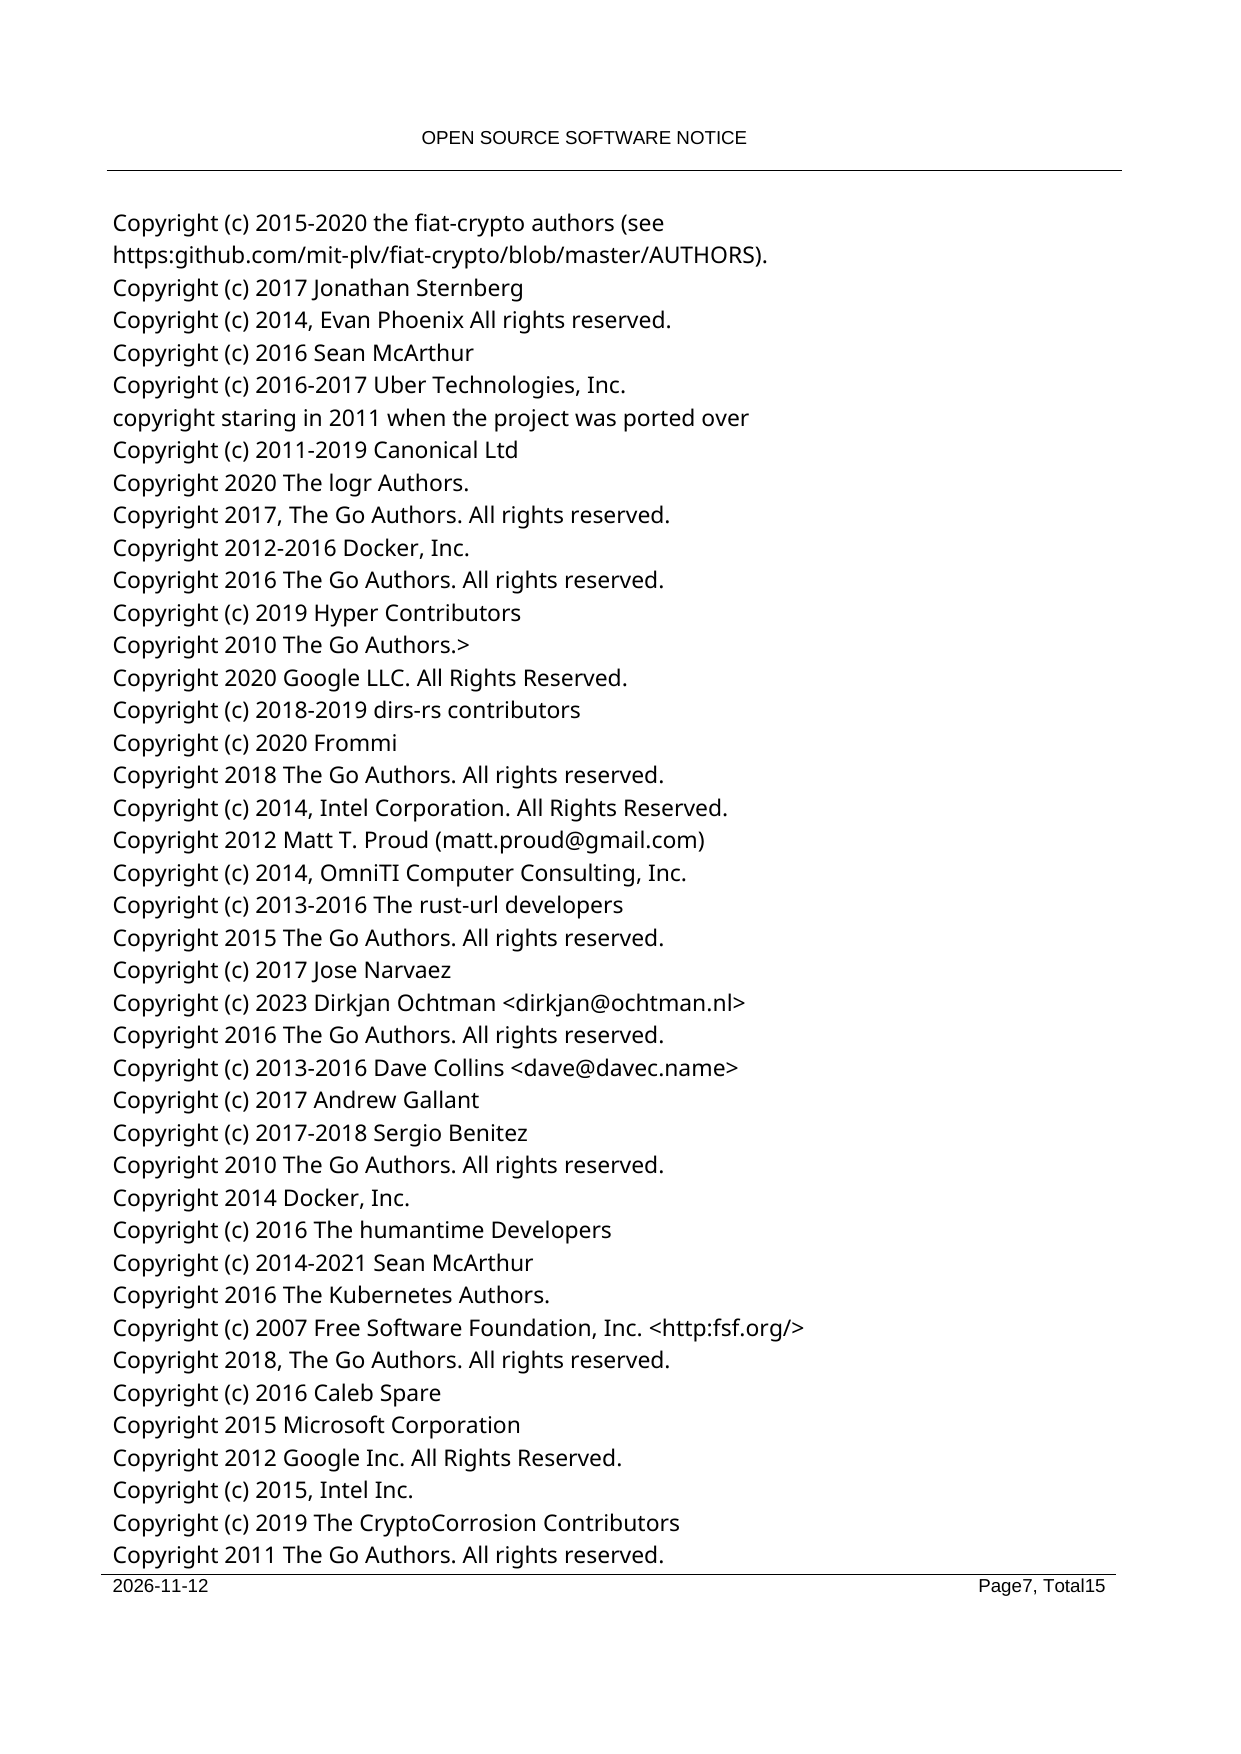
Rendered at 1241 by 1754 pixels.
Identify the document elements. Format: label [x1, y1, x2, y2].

text [112, 206, 1128, 1571]
